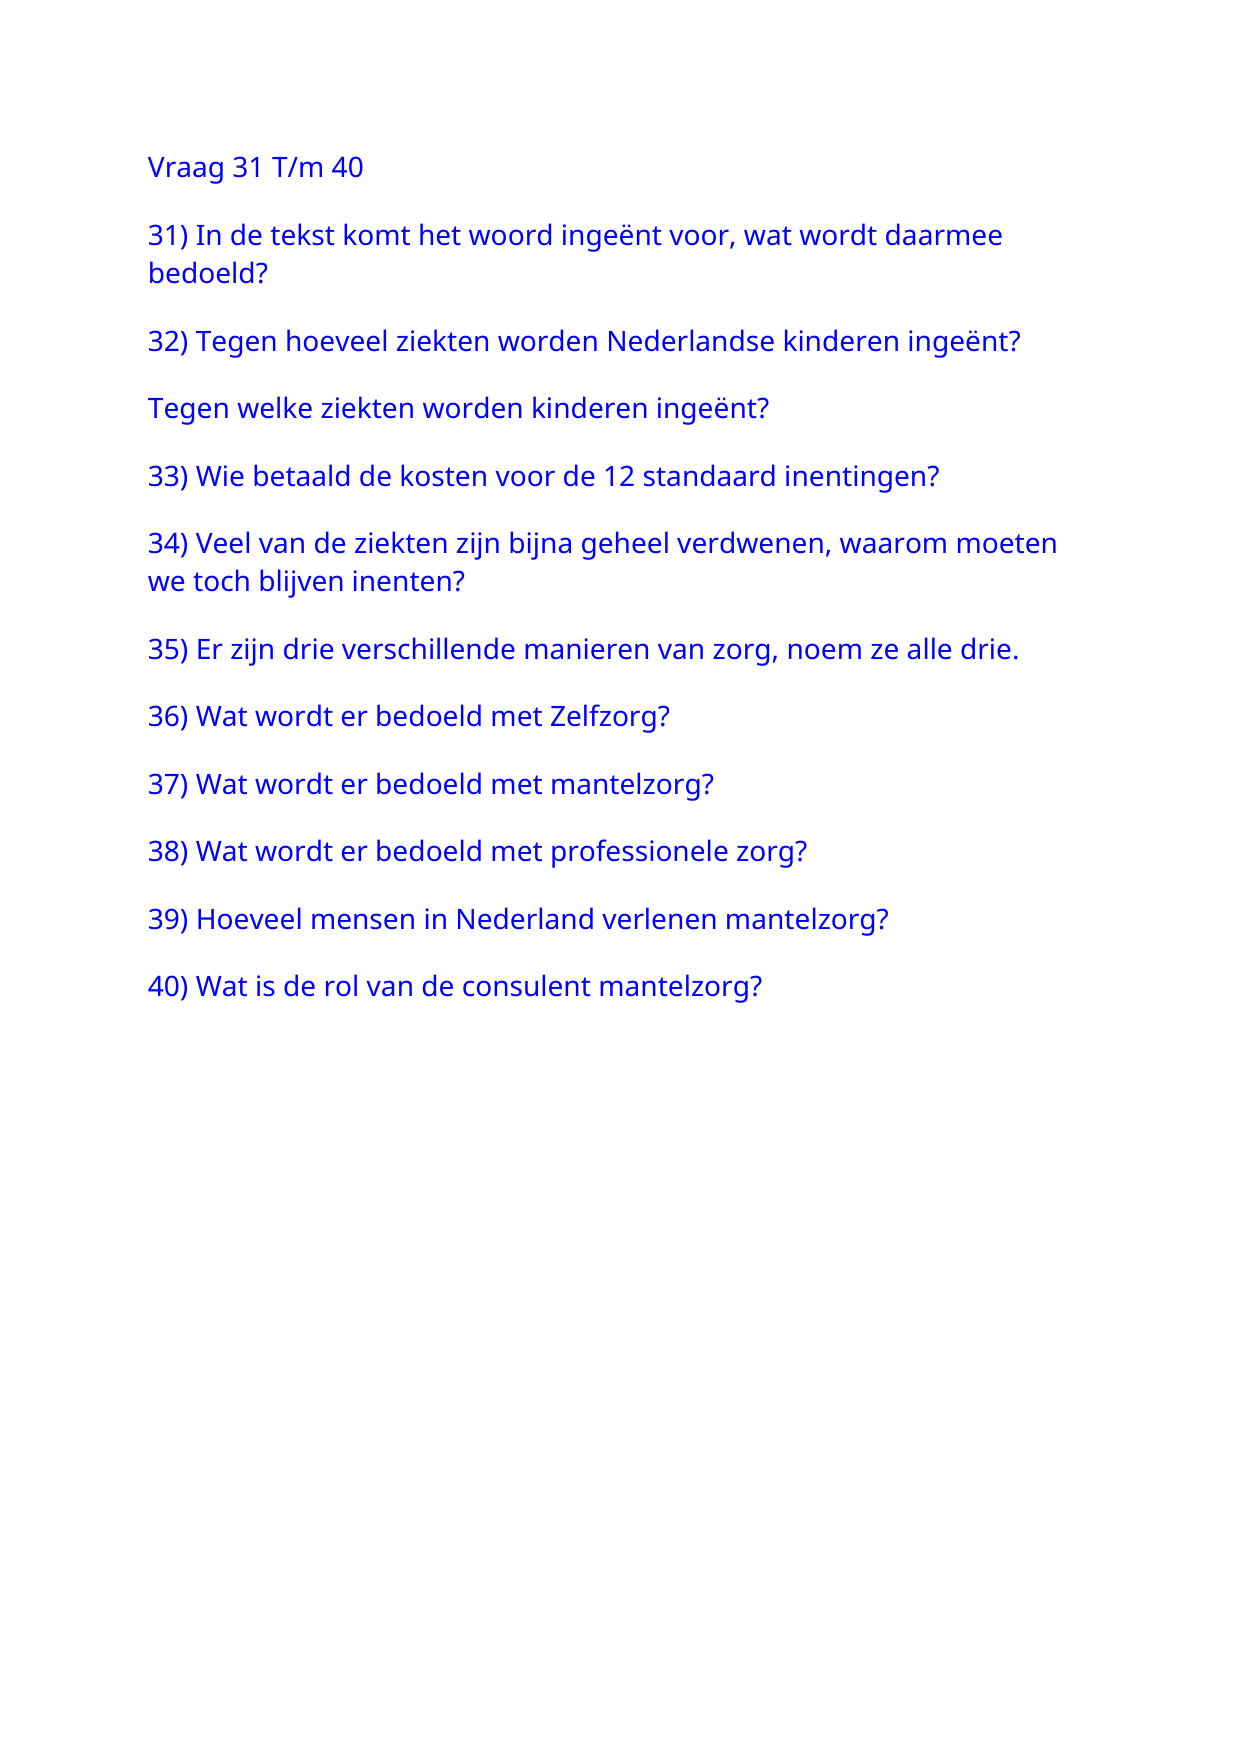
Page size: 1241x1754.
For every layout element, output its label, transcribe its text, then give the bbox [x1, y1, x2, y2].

text 40) Wat is de rol van de consulent mantelzorg? [148, 967, 1093, 1005]
text 38) Wat wordt er bedoeld met professionele zorg? [148, 832, 1093, 870]
text 32) Tegen hoeveel ziekten worden Nederlandse kinderen ingeënt? [148, 321, 1093, 359]
text 33) Wie betaald de kosten voor de 12 standaard inentingen? [148, 456, 1093, 494]
text 39) Hoeveel mensen in Nederland verlenen mantelzorg? [148, 899, 1093, 938]
text 37) Wat wordt er bedoeld met mantelzorg? [148, 764, 1093, 803]
text 34) Veel van de ziekten zijn bijna geheel verdwenen, waarom moeten we toch blijven inenten? [148, 523, 1093, 600]
text Tegen welke ziekten worden kinderen ingeënt? [148, 388, 1093, 427]
text 36) Wat wordt er bedoeld met Zelfzorg? [148, 697, 1093, 735]
text Vraag 31 T/m 40 [148, 148, 1093, 186]
text 35) Er zijn drie verschillende manieren van zorg, noem ze alle drie. [148, 629, 1093, 668]
text 31) In de tekst komt het woord ingeënt voor, wat wordt daarmee bedoeld? [148, 215, 1093, 292]
